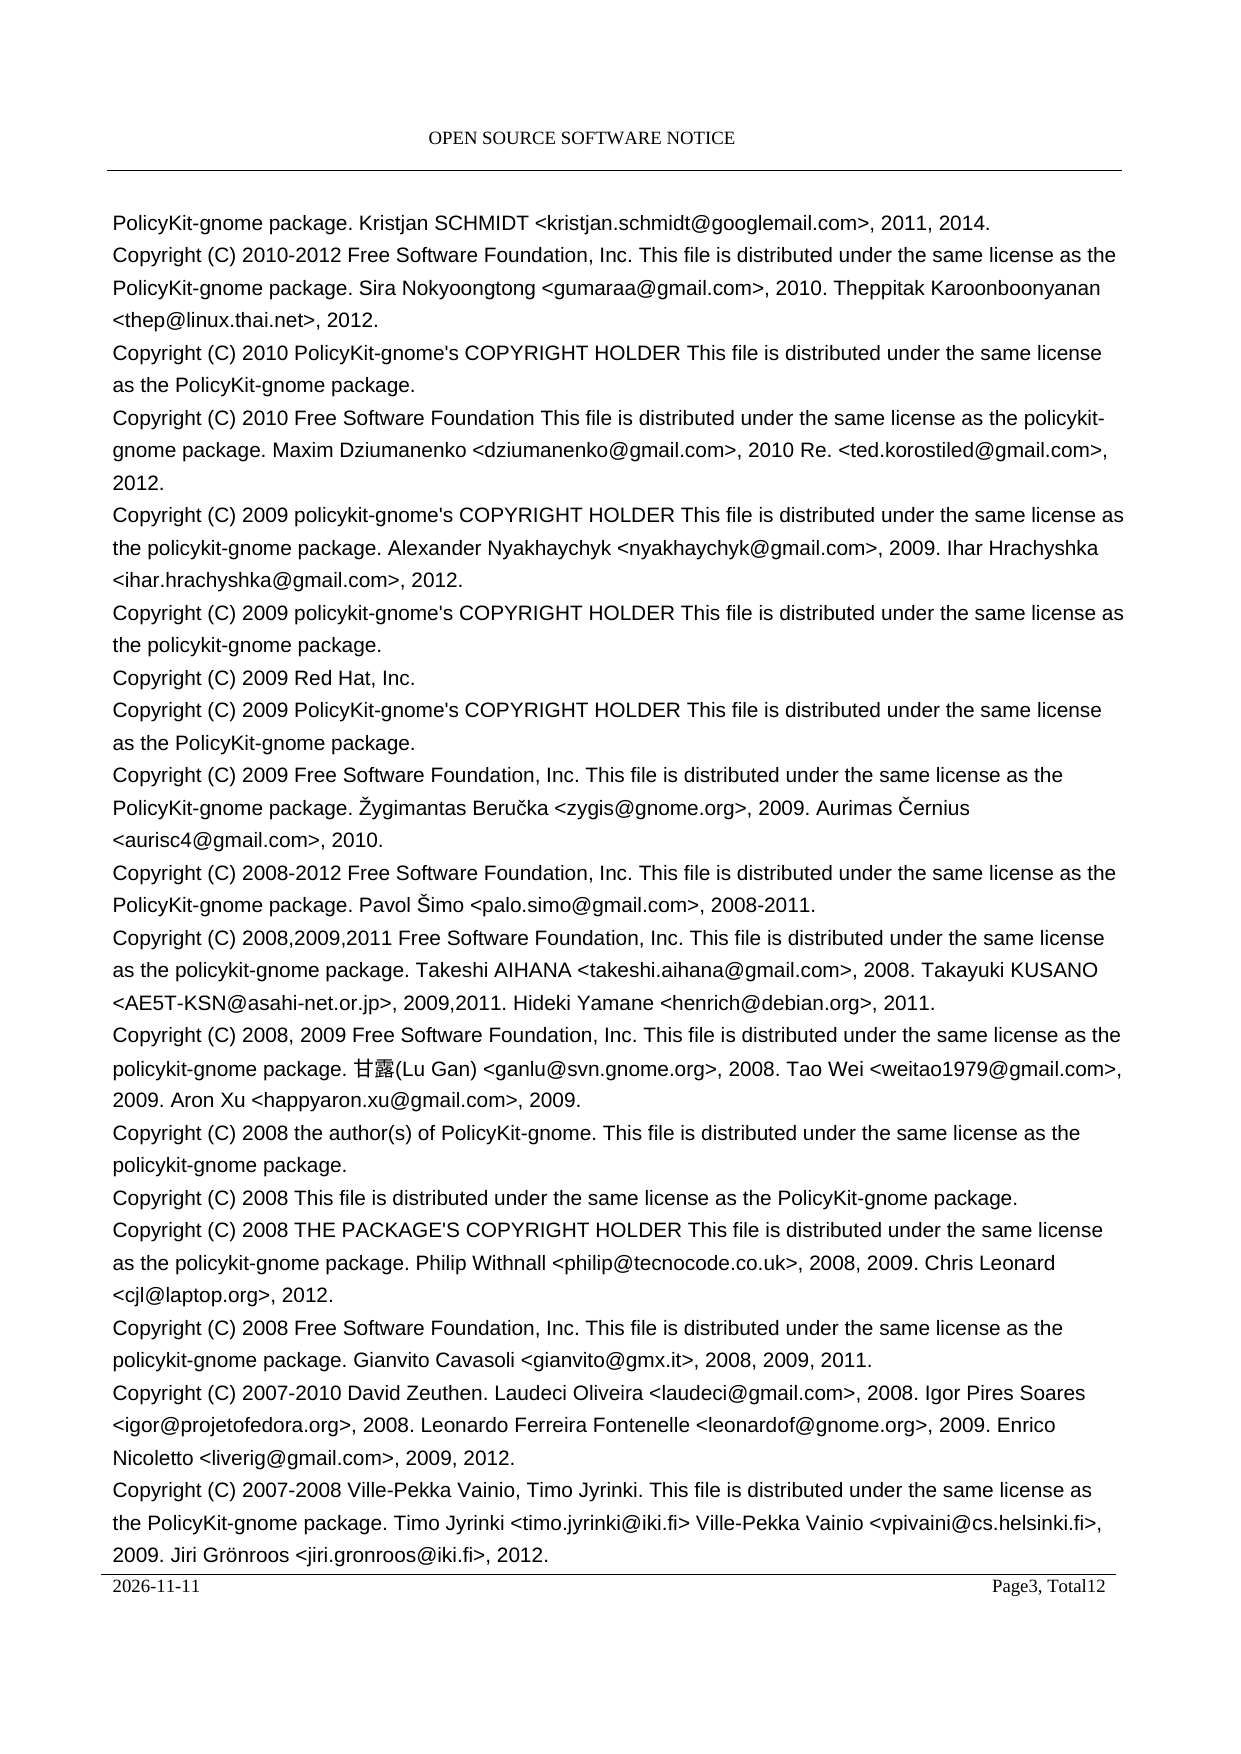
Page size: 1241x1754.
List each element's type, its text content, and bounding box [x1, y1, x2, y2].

text Copyright (C) 2009 Red Hat, Inc. [112, 661, 1128, 694]
text Copyright (C) 2008 Free Software Foundation, Inc. This file is distributed under the same license as the policykit-gnome package. Gianvito Cavasoli <gianvito@gmx.it>, 2008, 2009, 2011. [112, 1311, 1128, 1376]
text Copyright (C) 2009 PolicyKit-gnome's COPYRIGHT HOLDER This file is distributed under the same license as the PolicyKit-gnome package. [112, 694, 1128, 759]
text Copyright (C) 2009 policykit-gnome's COPYRIGHT HOLDER This file is distributed under the same license as the policykit-gnome package. Alexander Nyakhaychyk <nyakhaychyk@gmail.com>, 2009. Ihar Hrachyshka <ihar.hrachyshka@gmail.com>, 2012. [112, 499, 1128, 596]
text Copyright (C) 2009 Free Software Foundation, Inc. This file is distributed under the same license as the PolicyKit-gnome package. Žygimantas Beručka <zygis@gnome.org>, 2009. Aurimas Černius <aurisc4@gmail.com>, 2010. [112, 759, 1128, 856]
text Copyright (C) 2008, 2009 Free Software Foundation, Inc. This file is distributed under the same license as the policykit-gnome package. 甘露(Lu Gan) <ganlu@svn.gnome.org>, 2008. Tao Wei <weitao1979@gmail.com>, 2009. Aron Xu <happyaron.xu@gmail.com>, 2009. [112, 1019, 1128, 1116]
text Copyright (C) 2007-2010 David Zeuthen. Laudeci Oliveira <laudeci@gmail.com>, 2008. Igor Pires Soares <igor@projetofedora.org>, 2008. Leonardo Ferreira Fontenelle <leonardof@gnome.org>, 2009. Enrico Nicoletto <liverig@gmail.com>, 2009, 2012. [112, 1376, 1128, 1474]
text Copyright (C) 2008 This file is distributed under the same license as the PolicyKit-gnome package. [112, 1181, 1128, 1214]
text Copyright (C) 2008 THE PACKAGE'S COPYRIGHT HOLDER This file is distributed under the same license as the policykit-gnome package. Philip Withnall <philip@tecnocode.co.uk>, 2008, 2009. Chris Leonard <cjl@laptop.org>, 2012. [112, 1214, 1128, 1311]
text Copyright (C) 2010 PolicyKit-gnome's COPYRIGHT HOLDER This file is distributed under the same license as the PolicyKit-gnome package. [112, 336, 1128, 401]
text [112, 206, 1128, 239]
text Copyright (C) 2010 Free Software Foundation This file is distributed under the same license as the policykit-gnome package. Maxim Dziumanenko <dziumanenko@gmail.com>, 2010 Re. <ted.korostiled@gmail.com>, 2012. [112, 401, 1128, 499]
text Copyright (C) 2008-2012 Free Software Foundation, Inc. This file is distributed under the same license as the PolicyKit-gnome package. Pavol Šimo <palo.simo@gmail.com>, 2008-2011. [112, 856, 1128, 921]
text Copyright (C) 2009 policykit-gnome's COPYRIGHT HOLDER This file is distributed under the same license as the policykit-gnome package. [112, 596, 1128, 661]
text Copyright (C) 2010-2012 Free Software Foundation, Inc. This file is distributed under the same license as the PolicyKit-gnome package. Sira Nokyoongtong <gumaraa@gmail.com>, 2010. Theppitak Karoonboonyanan <thep@linux.thai.net>, 2012. [112, 239, 1128, 336]
text Copyright (C) 2008,2009,2011 Free Software Foundation, Inc. This file is distributed under the same license as the policykit-gnome package. Takeshi AIHANA <takeshi.aihana@gmail.com>, 2008. Takayuki KUSANO <AE5T-KSN@asahi-net.or.jp>, 2009,2011. Hideki Yamane <henrich@debian.org>, 2011. [112, 921, 1128, 1019]
text Copyright (C) 2007-2008 Ville-Pekka Vainio, Timo Jyrinki. This file is distributed under the same license as the PolicyKit-gnome package. Timo Jyrinki <timo.jyrinki@iki.fi> Ville-Pekka Vainio <vpivaini@cs.helsinki.fi>, 2009. Jiri Grönroos <jiri.gronroos@iki.fi>, 2012. [112, 1474, 1128, 1571]
text Copyright (C) 2008 the author(s) of PolicyKit-gnome. This file is distributed under the same license as the policykit-gnome package. [112, 1116, 1128, 1181]
